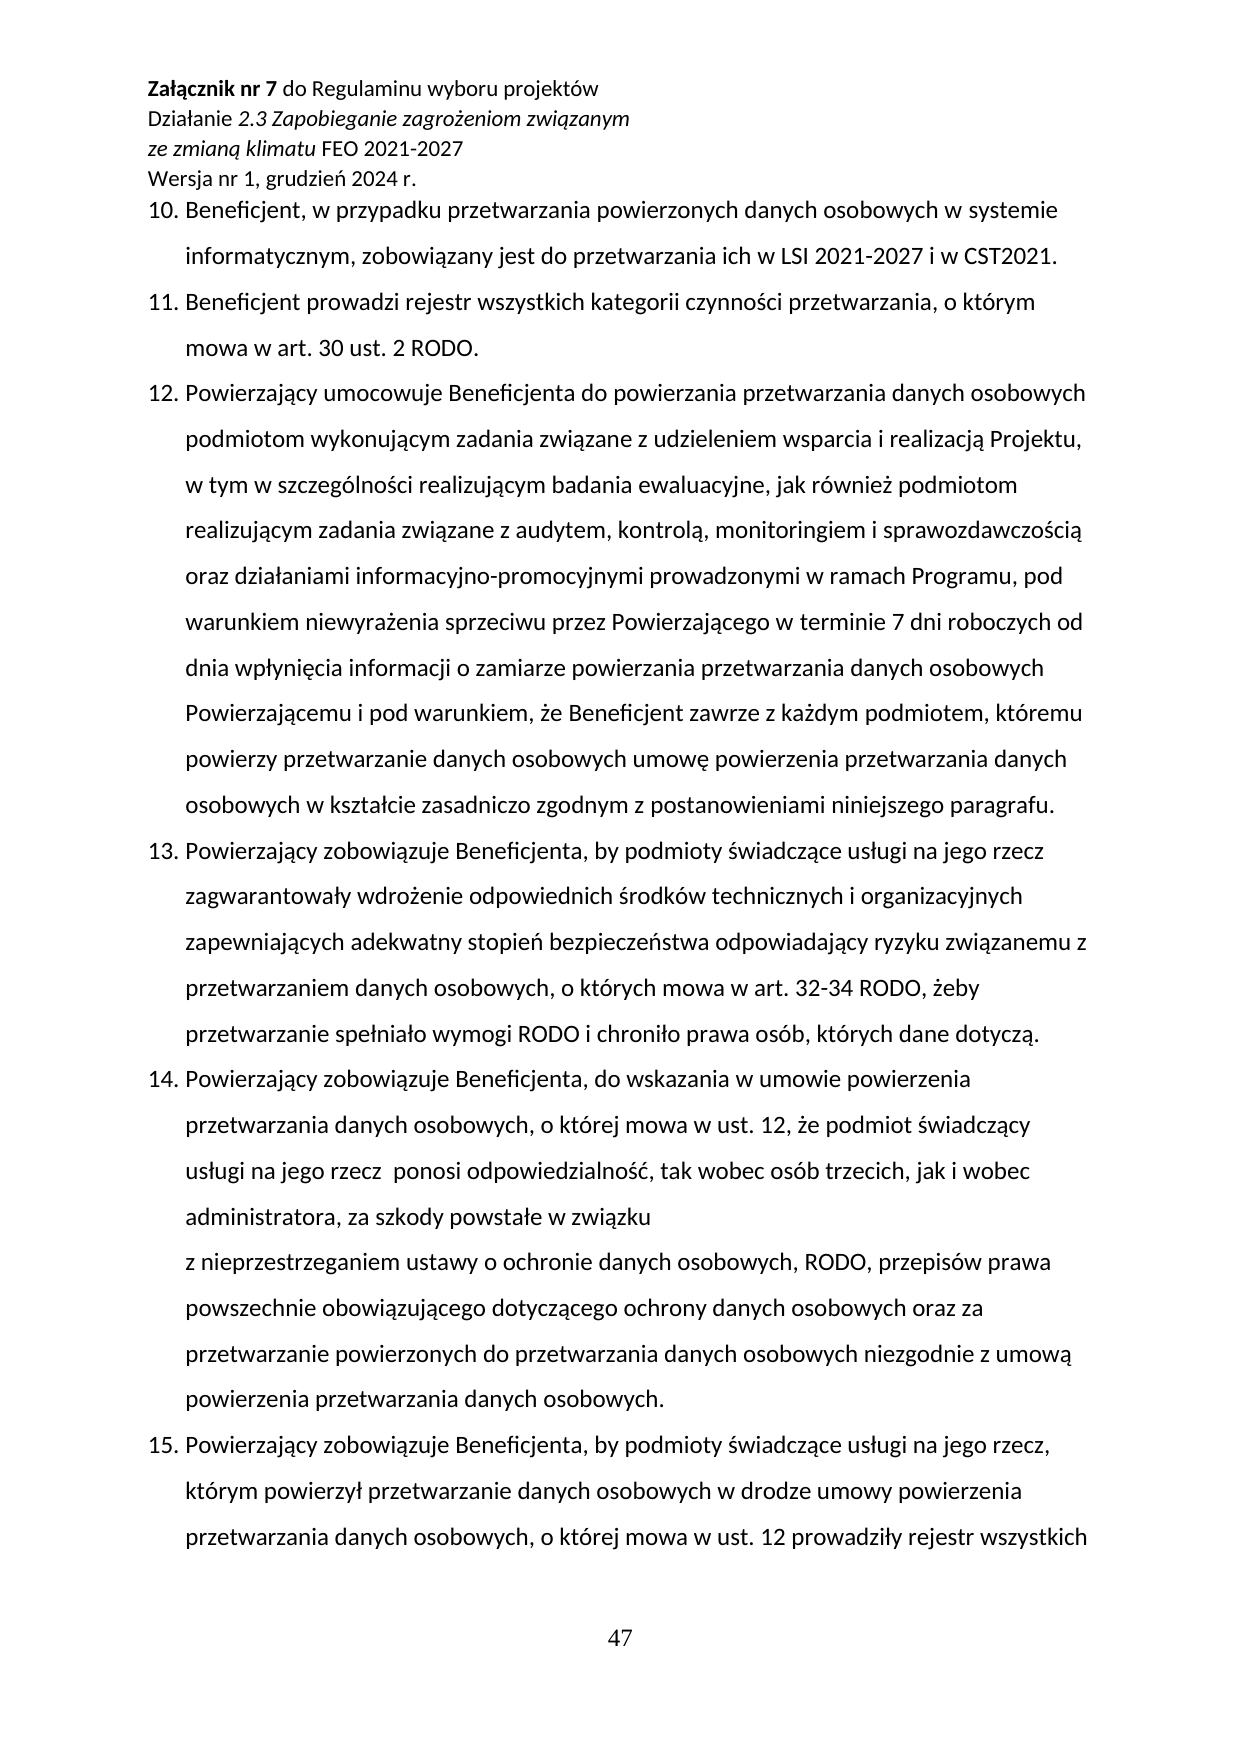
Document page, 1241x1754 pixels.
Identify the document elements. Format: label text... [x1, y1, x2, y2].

list Powierzający zobowiązuje Beneficjenta, by podmioty świadczące usługi na jego rzecz zagwarantowały wdrożenie odpowiednich środków technicznych i organizacyjnych zapewniających adekwatny stopień bezpieczeństwa odpowiadający ryzyku związanemu z przetwarzaniem danych osobowych, o których mowa w art. 32-34 RODO, żeby przetwarzanie spełniało wymogi RODO i chroniło prawa osób, których dane dotyczą. [148, 835, 1092, 1048]
list Beneficjent prowadzi rejestr wszystkich kategorii czynności przetwarzania, o którym mowa w art. 30 ust. 2 RODO. [148, 286, 1092, 362]
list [148, 1429, 1092, 1551]
list Powierzający umocowuje Beneficjenta do powierzania przetwarzania danych osobowych podmiotom wykonującym zadania związane z udzieleniem wsparcia i realizacją Projektu, w tym w szczególności realizującym badania ewaluacyjne, jak również podmiotom realizującym zadania związane z audytem, kontrolą, monitoringiem i sprawozdawczością oraz działaniami informacyjno-promocyjnymi prowadzonymi w ramach Programu, pod warunkiem niewyrażenia sprzeciwu przez Powierzającego w terminie 7 dni roboczych od dnia wpłynięcia informacji o zamiarze powierzania przetwarzania danych osobowych Powierzającemu i pod warunkiem, że Beneficjent zawrze z każdym podmiotem, któremu powierzy przetwarzanie danych osobowych umowę powierzenia przetwarzania danych osobowych w kształcie zasadniczo zgodnym z postanowieniami niniejszego paragrafu. [148, 377, 1092, 819]
list Beneficjent, w przypadku przetwarzania powierzonych danych osobowych w systemie informatycznym, zobowiązany jest do przetwarzania ich w LSI 2021-2027 i w CST2021. [148, 194, 1092, 271]
list Powierzający zobowiązuje Beneficjenta, do wskazania w umowie powierzenia przetwarzania danych osobowych, o której mowa w ust. 12, że podmiot świadczący usługi na jego rzecz ponosi odpowiedzialność, tak wobec osób trzecich, jak i wobec administratora, za szkody powstałe w związku z nieprzestrzeganiem ustawy o ochronie danych osobowych, RODO, przepisów prawa powszechnie obowiązującego dotyczącego ochrony danych osobowych oraz za przetwarzanie powierzonych do przetwarzania danych osobowych niezgodnie z umową powierzenia przetwarzania danych osobowych. [148, 1063, 1092, 1414]
